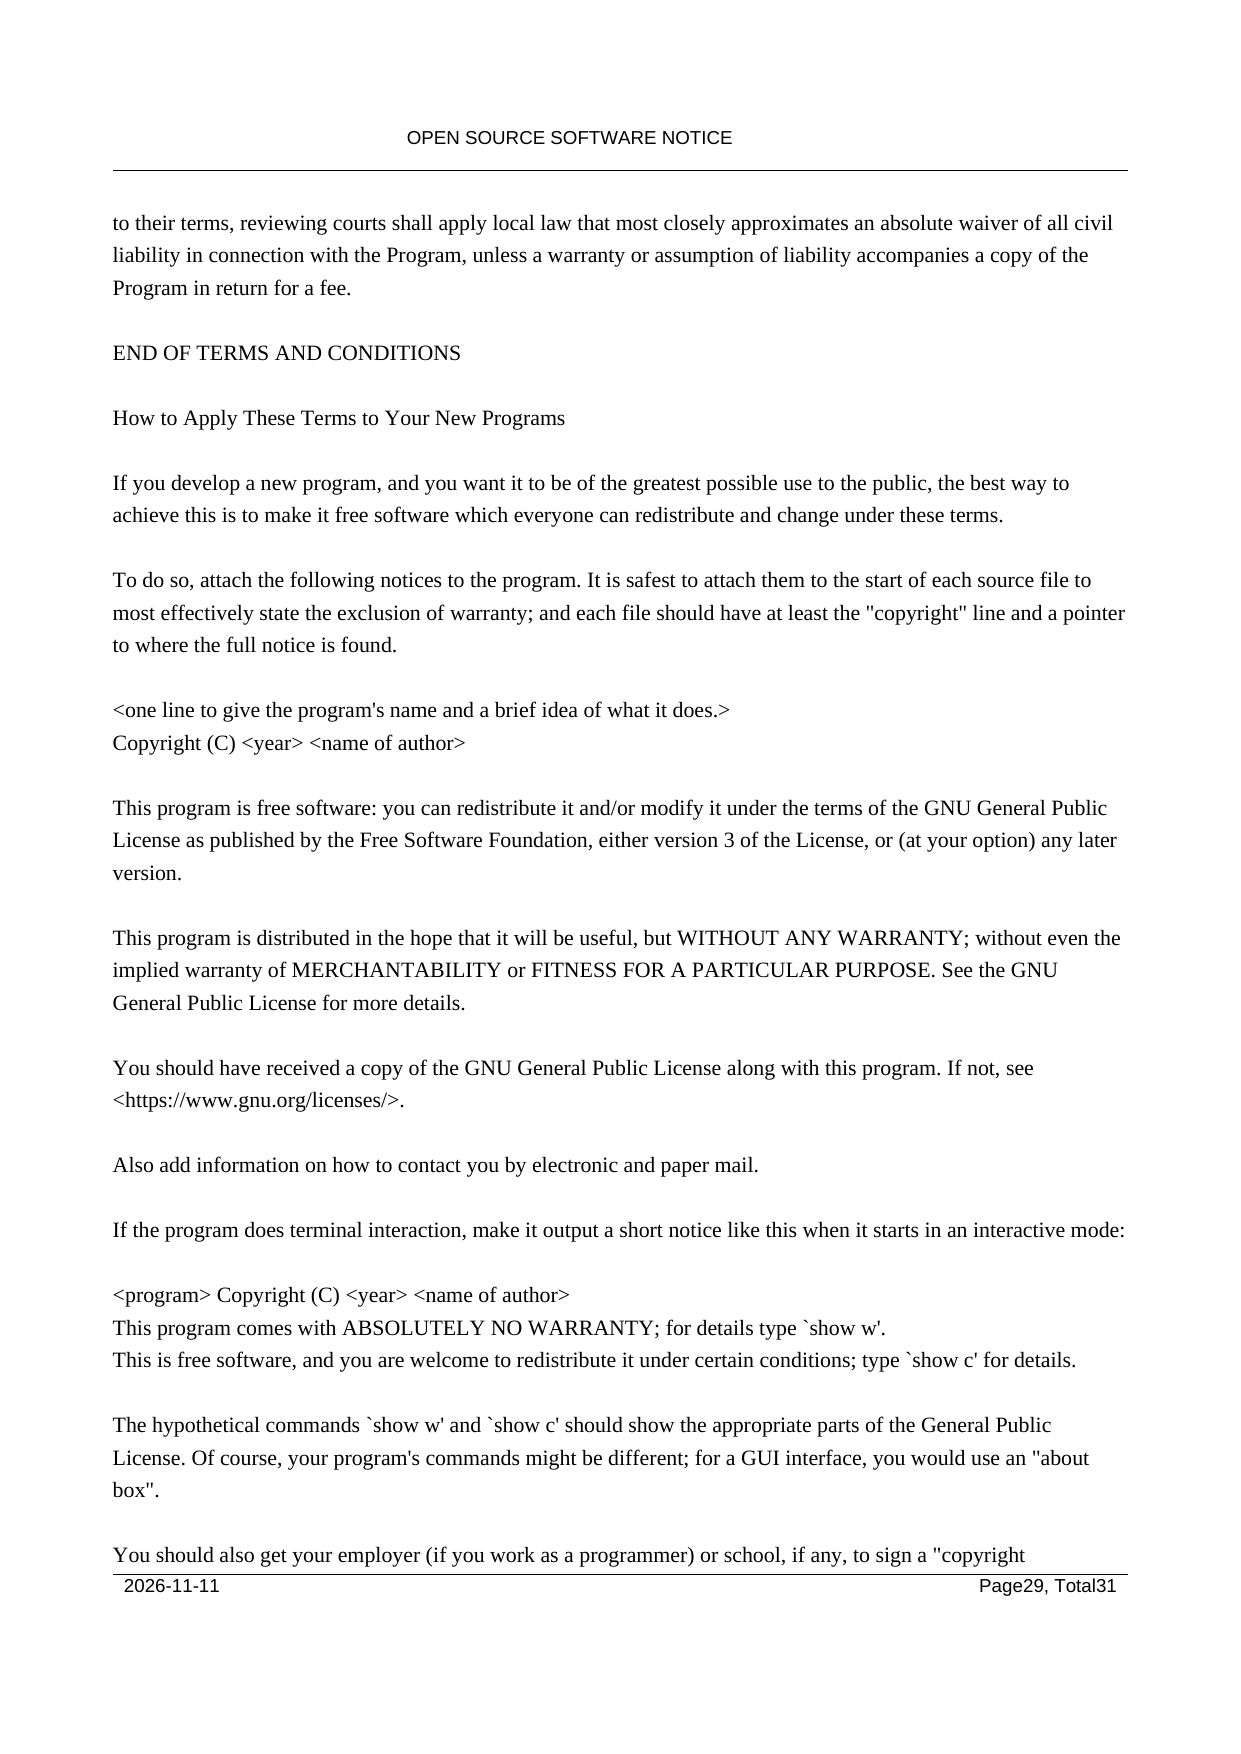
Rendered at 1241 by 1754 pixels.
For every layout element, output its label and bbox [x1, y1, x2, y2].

text [112, 206, 1128, 1571]
